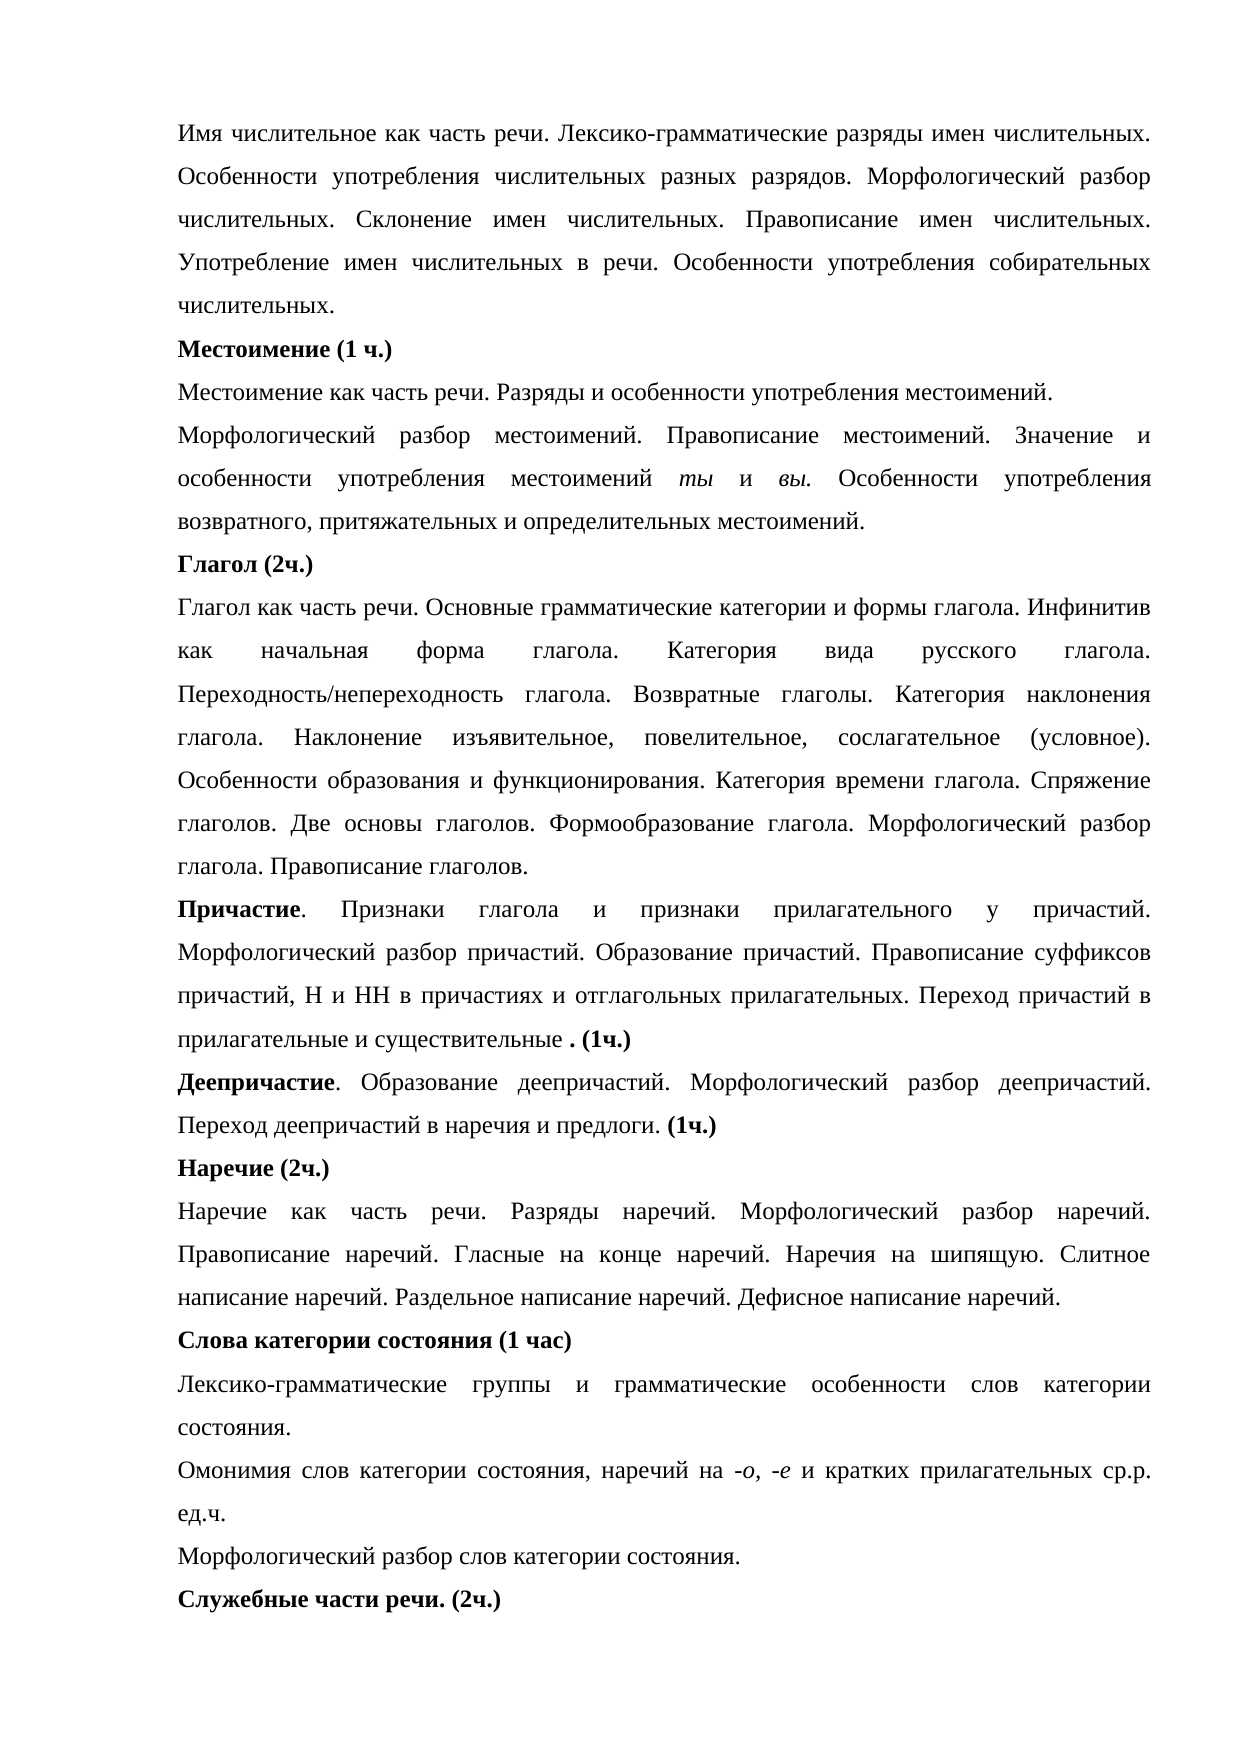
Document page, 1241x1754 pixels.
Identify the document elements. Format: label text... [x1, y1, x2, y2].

text Деепричастие. Образование деепричастий. Морфологический разбор деепричастий. Переход деепричастий в наречия и предлоги. (1ч.) [177, 1067, 1152, 1139]
text Служебные части речи. (2ч.) [177, 1584, 1152, 1613]
text Слова категории состояния (1 час) [177, 1326, 1152, 1354]
text Глагол (2ч.) [177, 549, 1152, 578]
text Морфологический разбор слов категории состояния. [177, 1541, 1152, 1570]
text Имя числительное как часть речи. Лексико-грамматические разряды имен числительных. Особенности употребления числительных разных разрядов. Морфологический разбор числительных. Склонение имен числительных. Правописание имен числительных. Употребление имен числительных в речи. Особенности употребления собирательных числительных. [177, 118, 1152, 319]
text Лексико-грамматические группы и грамматические особенности слов категории состояния. [177, 1369, 1152, 1441]
text Причастие. Признаки глагола и признаки прилагательного у причастий. Морфологический разбор причастий. Образование причастий. Правописание суффиксов причастий, Н и НН в причастиях и отглагольных прилагательных. Переход причастий в прилагательные и существительные . (1ч.) [177, 894, 1152, 1052]
text Наречие (2ч.) [177, 1153, 1152, 1182]
text Местоимение как часть речи. Разряды и особенности употребления местоимений. [177, 377, 1152, 406]
text Омонимия слов категории состояния, наречий на -о, -е и кратких прилагательных ср.р. ед.ч. [177, 1455, 1152, 1527]
text Морфологический разбор местоимений. Правописание местоимений. Значение и особенности употребления местоимений ты и вы. Особенности употребления возвратного, притяжательных и определительных местоимений. [177, 420, 1152, 535]
text Глагол как часть речи. Основные грамматические категории и формы глагола. Инфинитив как начальная форма глагола. Категория вида русского глагола. Переходность/непереходность глагола. Возвратные глаголы. Категория наклонения глагола. Наклонение изъявительное, повелительное, сослагательное (условное). Особенности образования и функционирования. Категория времени глагола. Спряжение глаголов. Две основы глаголов. Формообразование глагола. Морфологический разбор глагола. Правописание глаголов. [177, 592, 1152, 880]
text Наречие как часть речи. Разряды наречий. Морфологический разбор наречий. Правописание наречий. Гласные на конце наречий. Наречия на шипящую. Слитное написание наречий. Раздельное написание наречий. Дефисное написание наречий. [177, 1196, 1152, 1311]
text Местоимение (1 ч.) [177, 334, 1152, 362]
